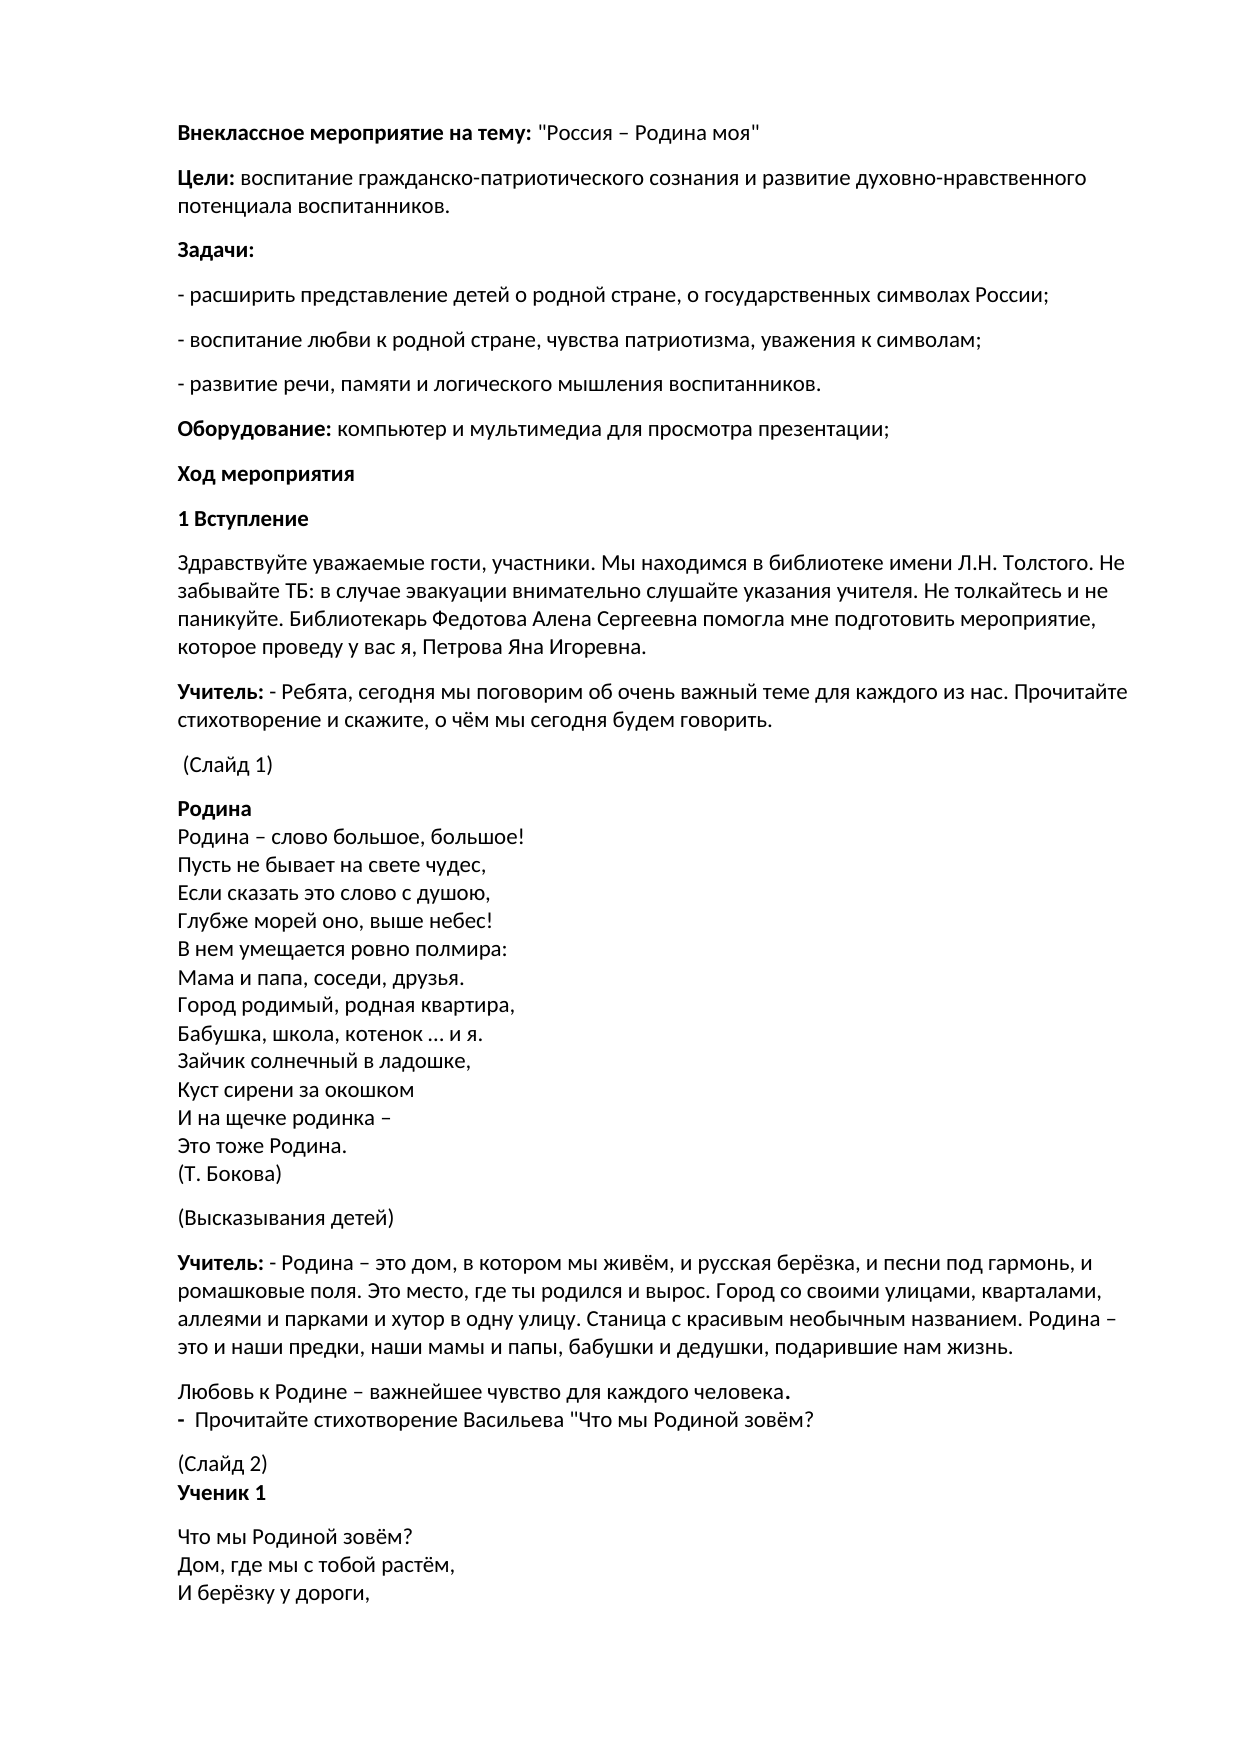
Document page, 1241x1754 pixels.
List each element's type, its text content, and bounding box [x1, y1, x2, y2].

text Внеклассное мероприятие на тему: "Россия – Родина моя" [177, 118, 1152, 146]
text (Высказывания детей) [177, 1203, 1152, 1231]
text Любовь к Родине – важнейшее чувство для каждого человека. - Прочитайте стихотворение Васильева "Что мы Родиной зовём? [177, 1377, 1152, 1433]
text (Слайд 2) Ученик 1 [177, 1449, 1152, 1506]
text Оборудование: компьютер и мультимедиа для просмотра презентации; [177, 414, 1152, 442]
text Учитель: - Ребята, сегодня мы поговорим об очень важный теме для каждого из нас. Прочитайте стихотворение и скажите, о чём мы сегодня будем говорить. [177, 677, 1152, 733]
text Родина Родина – слово большое, большое! Пусть не бывает на свете чудес, Если сказать это слово с душою, Глубже морей оно, выше небес! В нем умещается ровно полмира: Мама и папа, соседи, друзья. Город родимый, родная квартира, Бабушка, школа, котенок … и я. Зайчик солнечный в ладошке, Куст сирени за окошком И на щечке родинка – Это тоже Родина. (Т. Бокова) [177, 794, 1152, 1187]
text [177, 1522, 1152, 1606]
text - воспитание любви к родной стране, чувства патриотизма, уважения к символам; [177, 325, 1152, 353]
text - расширить представление детей о родной стране, о государственных символах России; [177, 280, 1152, 308]
text Цели: воспитание гражданско-патриотического сознания и развитие духовно-нравственного потенциала воспитанников. [177, 163, 1152, 219]
text Здравствуйте уважаемые гости, участники. Мы находимся в библиотеке имени Л.Н. Толстого. Не забывайте ТБ: в случае эвакуации внимательно слушайте указания учителя. Не толкайтесь и не паникуйте. Библиотекарь Федотова Алена Сергеевна помогла мне подготовить мероприятие, которое проведу у вас я, Петрова Яна Игоревна. [177, 548, 1152, 660]
text (Слайд 1) [177, 750, 1152, 778]
text 1 Вступление [177, 504, 1152, 532]
text Задачи: [177, 236, 1152, 263]
text Ход мероприятия [177, 459, 1152, 487]
text Учитель: - Родина – это дом, в котором мы живём, и русская берёзка, и песни под гармонь, и ромашковые поля. Это место, где ты родился и вырос. Город со своими улицами, кварталами, аллеями и парками и хутор в одну улицу. Станица с красивым необычным названием. Родина – это и наши предки, наши мамы и папы, бабушки и дедушки, подарившие нам жизнь. [177, 1248, 1152, 1360]
text - развитие речи, памяти и логического мышления воспитанников. [177, 369, 1152, 398]
